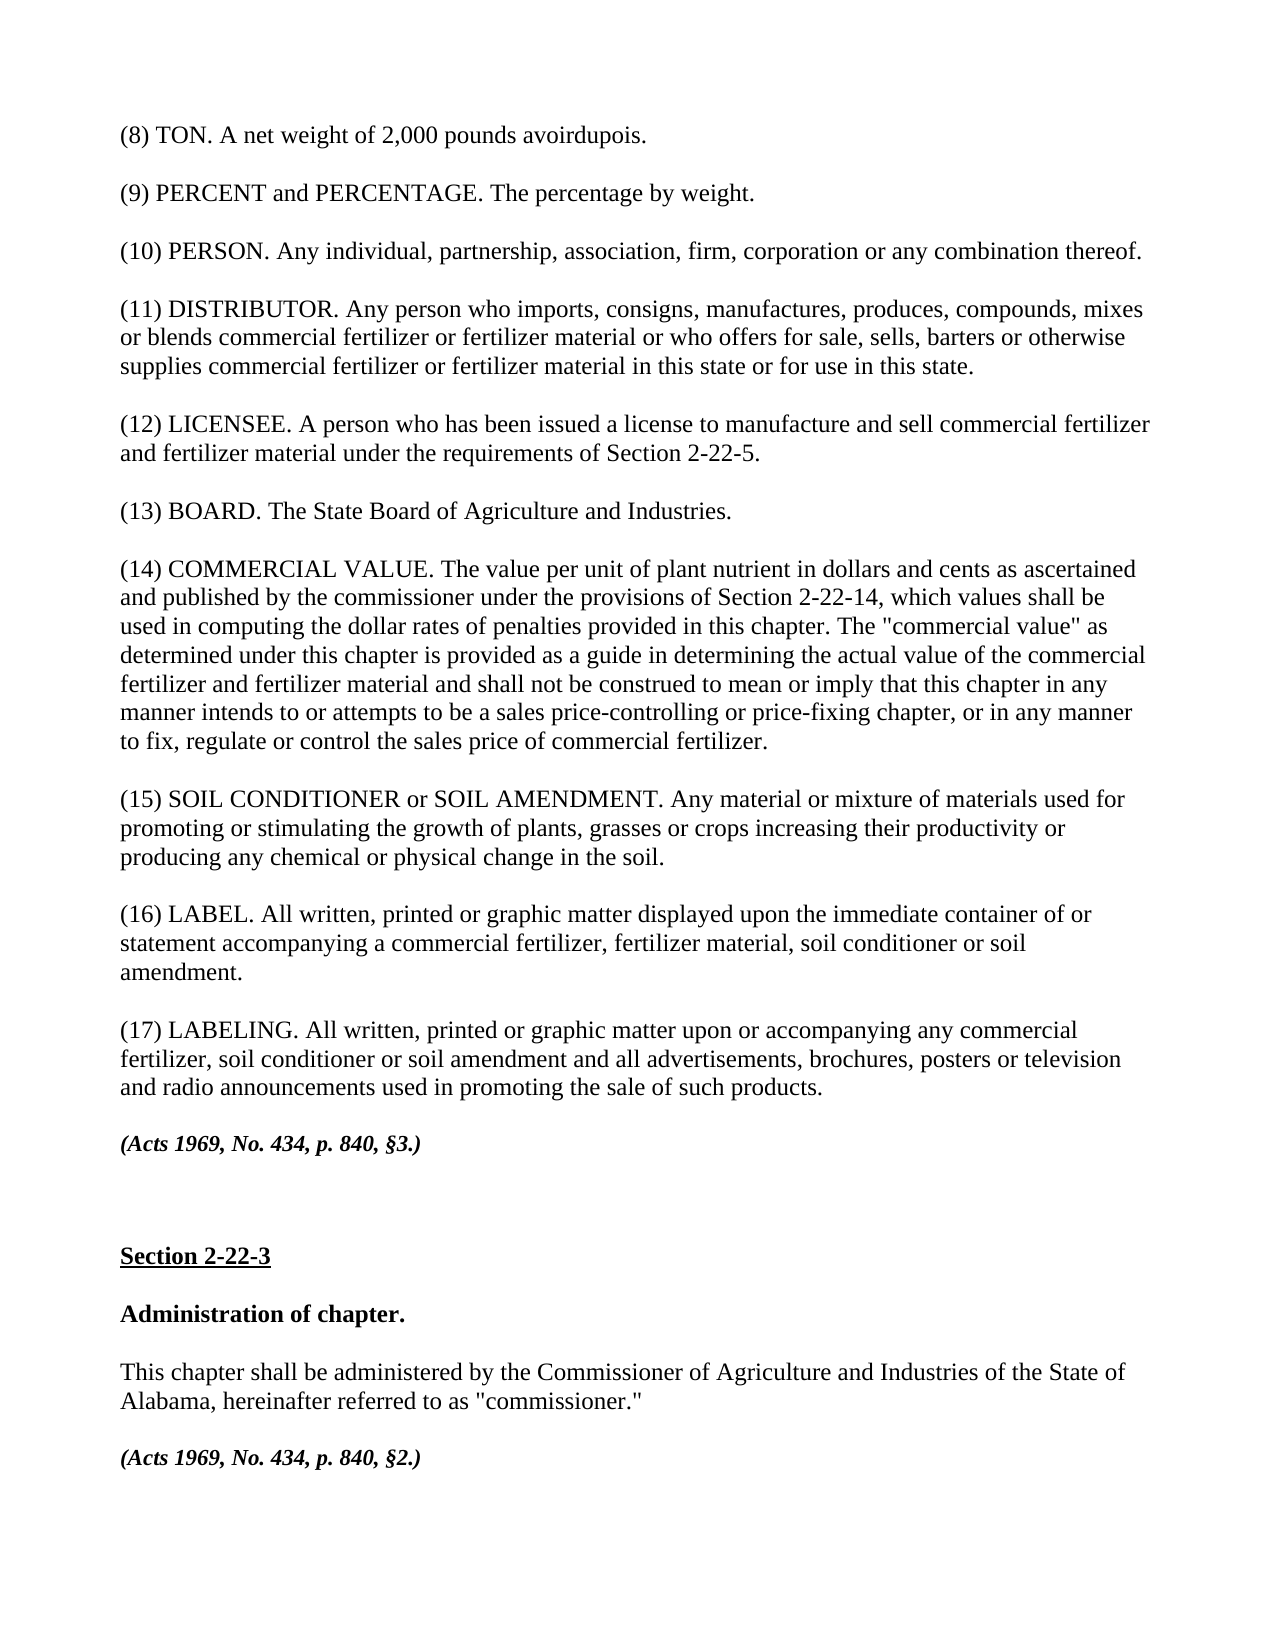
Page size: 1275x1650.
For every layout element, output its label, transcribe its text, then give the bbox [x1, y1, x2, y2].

text (10) PERSON. Any individual, partnership, association, firm, corporation or any combination thereof. [120, 236, 1155, 264]
text (8) TON. A net weight of 2,000 pounds avoirdupois. [120, 120, 1155, 149]
text (16) LABEL. All written, printed or graphic matter displayed upon the immediate container of or statement accompanying a commercial fertilizer, fertilizer material, soil conditioner or soil amendment. [120, 899, 1155, 986]
text (13) BOARD. The State Board of Agriculture and Industries. [120, 496, 1155, 524]
text (12) LICENSEE. A person who has been issued a license to manufacture and sell commercial fertilizer and fertilizer material under the requirements of Section 2-22-5. [120, 409, 1155, 467]
text (17) LABELING. All written, printed or graphic matter upon or accompanying any commercial fertilizer, soil conditioner or soil amendment and all advertisements, brochures, posters or television and radio announcements used in promoting the sale of such products. [120, 1015, 1155, 1101]
text (Acts 1969, No. 434, p. 840, §3.) [120, 1130, 1155, 1157]
text (14) COMMERCIAL VALUE. The value per unit of plant nutrient in dollars and cents as ascertained and published by the commissioner under the provisions of Section 2-22-14, which values shall be used in computing the dollar rates of penalties provided in this chapter. The "commercial value" as determined under this chapter is provided as a guide in determining the actual value of the commercial fertilizer and fertilizer material and shall not be construed to mean or imply that this chapter in any manner intends to or attempts to be a sales price-controlling or price-fixing chapter, or in any manner to fix, regulate or control the sales price of commercial fertilizer. [120, 554, 1155, 755]
text (11) DISTRIBUTOR. Any person who imports, consigns, manufactures, produces, compounds, mixes or blends commercial fertilizer or fertilizer material or who offers for sale, sells, barters or otherwise supplies commercial fertilizer or fertilizer material in this state or for use in this state. [120, 294, 1155, 380]
text This chapter shall be administered by the Commissioner of Agriculture and Industries of the State of Alabama, hereinafter referred to as "commissioner." [120, 1357, 1155, 1415]
text (15) SOIL CONDITIONER or SOIL AMENDMENT. Any material or mixture of materials used for promoting or stimulating the growth of plants, grasses or crops increasing their productivity or producing any chemical or physical change in the soil. [120, 784, 1155, 870]
text (9) PERCENT and PERCENTAGE. The percentage by weight. [120, 178, 1155, 207]
subtitle Section 2-22-3 [120, 1241, 1155, 1270]
subtitle Administration of chapter. [120, 1299, 1155, 1328]
subtitle (Acts 1969, No. 434, p. 840, §2.) [120, 1444, 1155, 1470]
